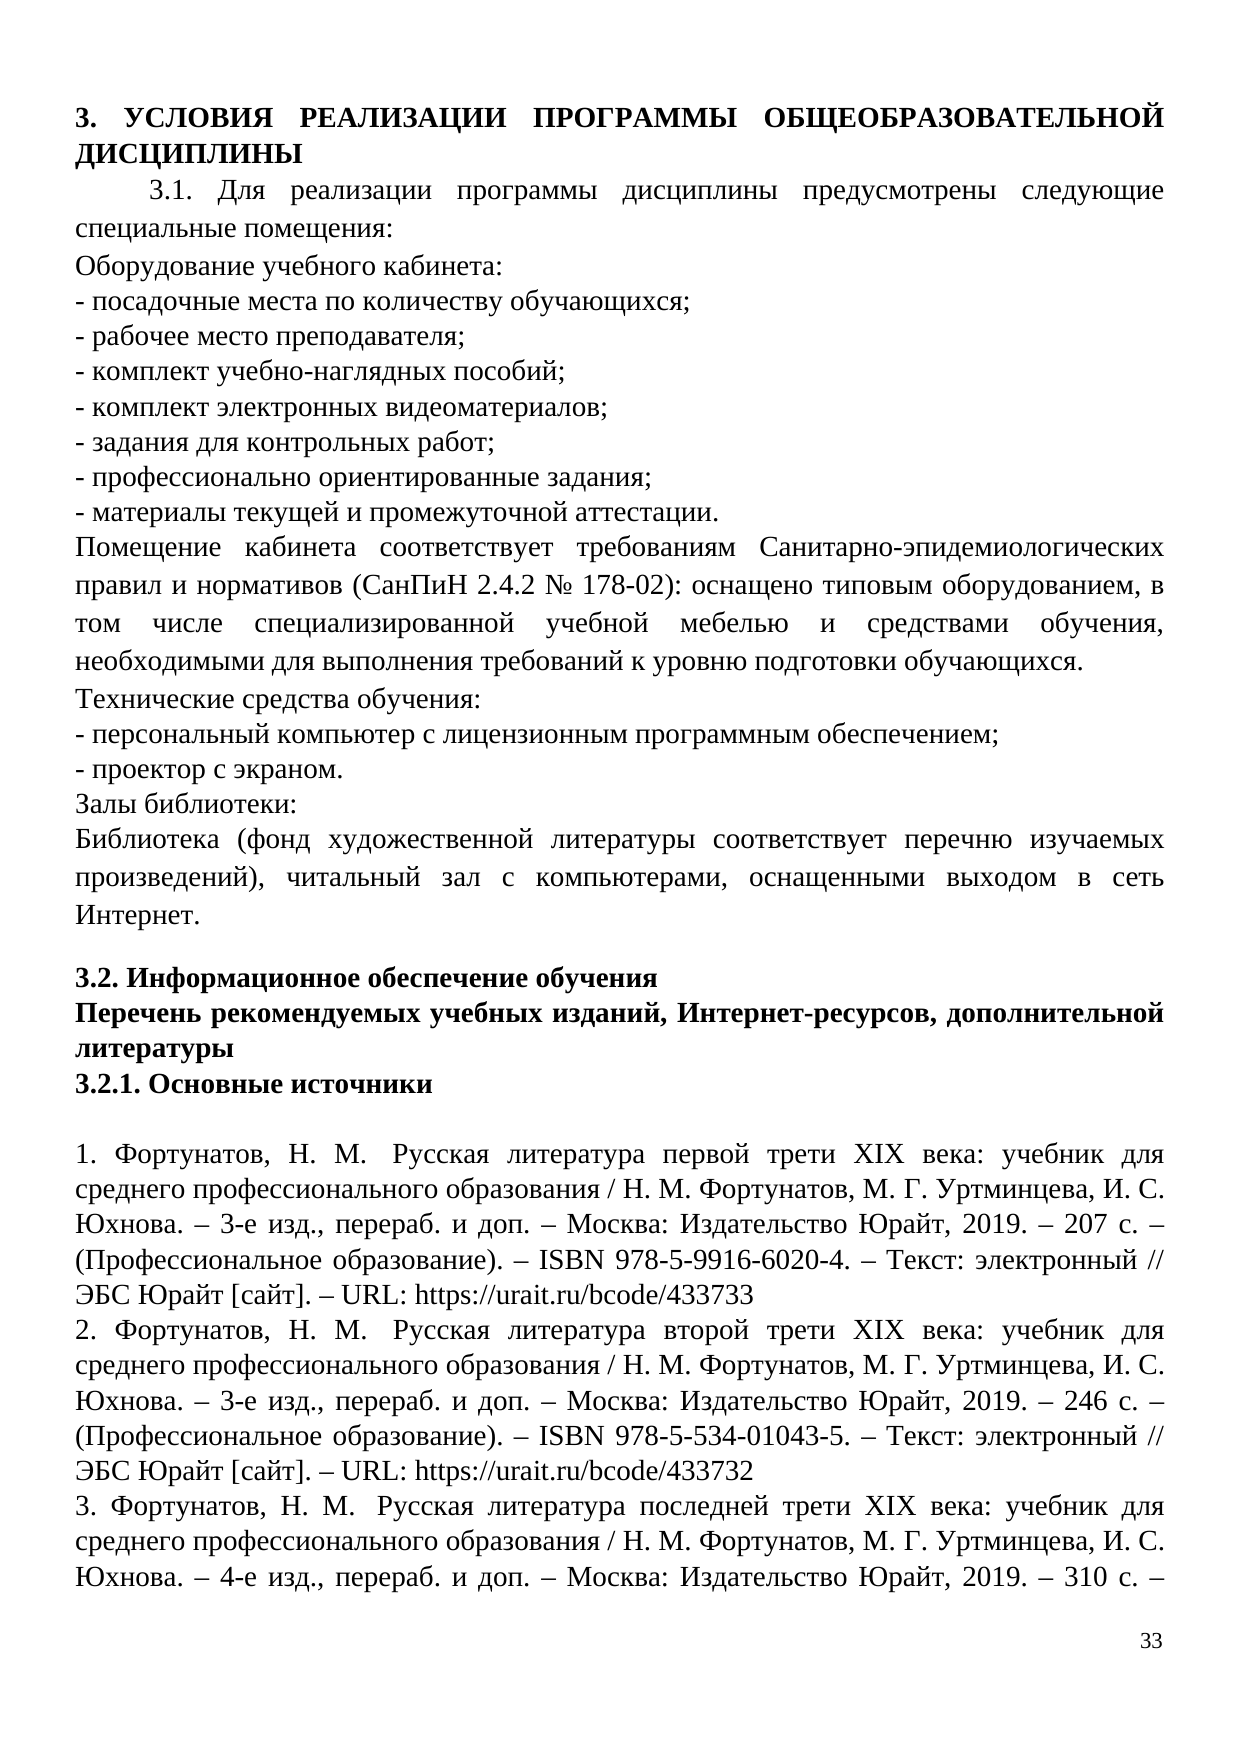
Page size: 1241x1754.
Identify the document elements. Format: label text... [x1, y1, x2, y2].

text - проектор с экраном. [75, 751, 1165, 785]
text - рабочее место преподавателя; [75, 318, 1165, 352]
text Оборудование учебного кабинета: [75, 248, 1165, 281]
text Перечень рекомендуемых учебных изданий, Интернет-ресурсов, дополнительной литературы [75, 995, 1165, 1064]
text - комплект учебно-наглядных пособий; [75, 353, 1165, 387]
text Технические средства обучения: [75, 681, 1165, 714]
subtitle 3. УСЛОВИЯ РЕАЛИЗАЦИИ ПРОГРАММЫ ОБЩЕОБРАЗОВАТЕЛЬНОЙ ДИСЦИПЛИНЫ [75, 100, 1165, 170]
text - комплект электронных видеоматериалов; [75, 389, 1165, 422]
text 2. Фортунатов, Н. М. Русская литература второй трети XIX века: учебник для среднего профессионального образования / Н. М. Фортунатов, М. Г. Уртминцева, И. С. Юхнова. – 3-е изд., перераб. и доп. – Москва: Издательство Юрайт, 2019. – 246 с. – (Профессиональное образование). – ISBN 978-5-534-01043-5. – Текст: электронный // ЭБС Юрайт [сайт]. – URL: https://urait.ru/bcode/433732 [75, 1312, 1165, 1487]
text - материалы текущей и промежуточной аттестации. [75, 494, 1165, 528]
text - персональный компьютер с лицензионным программным обеспечением; [75, 716, 1165, 749]
text 3.2.1. Основные источники [75, 1066, 1165, 1099]
text Библиотека (фонд художественной литературы соответствует перечню изучаемых произведений), читальный зал с компьютерами, оснащенными выходом в сеть Интернет. [75, 822, 1165, 931]
text Помещение кабинета соответствует требованиям Санитарно-эпидемиологических правил и нормативов (СанПиН 2.4.2 № 178-02): оснащено типовым оборудованием, в том числе специализированной учебной мебелью и средствами обучения, необходимыми для выполнения требований к уровню подготовки обучающихся. [75, 529, 1165, 677]
text - задания для контрольных работ; [75, 424, 1165, 457]
text - профессионально ориентированные задания; [75, 459, 1165, 493]
text 1. Фортунатов, Н. М. Русская литература первой трети XIX века: учебник для среднего профессионального образования / Н. М. Фортунатов, М. Г. Уртминцева, И. С. Юхнова. – 3-е изд., перераб. и доп. – Москва: Издательство Юрайт, 2019. – 207 с. – (Профессиональное образование). – ISBN 978-5-9916-6020-4. – Текст: электронный // ЭБС Юрайт [сайт]. – URL: https://urait.ru/bcode/433733 [75, 1136, 1165, 1311]
text 3.2. Информационное обеспечение обучения [75, 960, 1165, 994]
text - посадочные места по количеству обучающихся; [75, 283, 1165, 317]
text Залы библиотеки: [75, 786, 1165, 820]
text 3.1. Для реализации программы дисциплины предусмотрены следующие специальные помещения: [75, 172, 1165, 244]
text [75, 1488, 1165, 1592]
